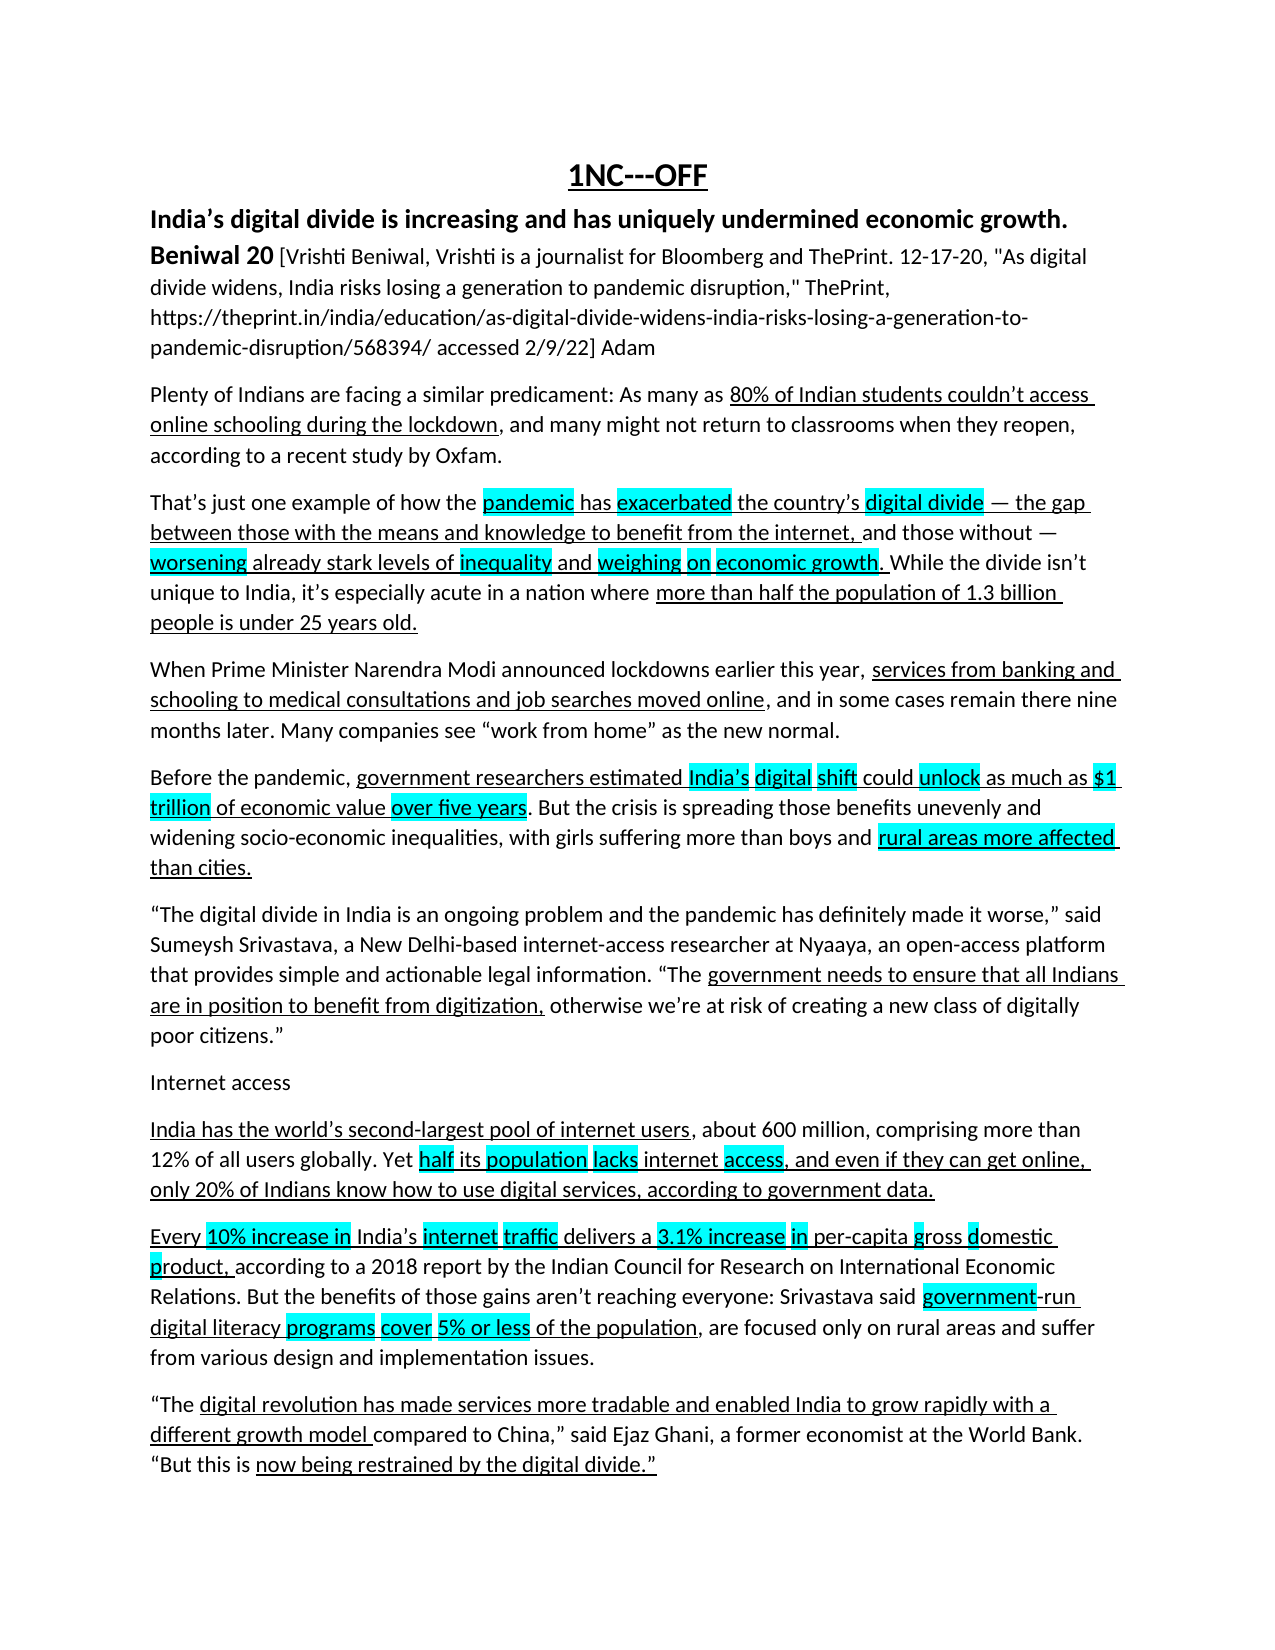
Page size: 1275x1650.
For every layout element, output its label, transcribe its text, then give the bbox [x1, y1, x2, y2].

text Internet access [150, 1068, 1125, 1096]
text “The digital divide in India is an ongoing problem and the pandemic has definitely made it worse,” said Sumeysh Srivastava, a New Delhi-based internet-access researcher at Nyaaya, an open-access platform that provides simple and actionable legal information. “The government needs to ensure that all Indians are in position to benefit from digitization, otherwise we’re at risk of creating a new class of digitally poor citizens.” [150, 900, 1125, 1049]
subtitle 1NC---OFF [150, 154, 1125, 195]
text “The digital revolution has made services more tradable and enabled India to grow rapidly with a different growth model compared to China,” said Ejaz Ghani, a former economist at the World Bank. “But this is now being restrained by the digital divide.” [150, 1390, 1125, 1478]
text When Prime Minister Narendra Modi announced lockdowns earlier this year, services from banking and schooling to medical consultations and job searches moved online, and in some cases remain there nine months later. Many companies see “work from home” as the new normal. [150, 655, 1125, 744]
text Plenty of Indians are facing a similar predicament: As many as 80% of Indian students couldn’t access online schooling during the lockdown, and many might not return to classrooms when they reopen, according to a recent study by Oxfam. [150, 380, 1125, 469]
text Beniwal 20 [Vrishti Beniwal, Vrishti is a journalist for Bloomberg and ThePrint. 12-17-20, "As digital divide widens, India risks losing a generation to pandemic disruption," ThePrint, https://theprint.in/india/education/as-digital-divide-widens-india-risks-losing-a-generation-to-pandemic-disruption/568394/ accessed 2/9/22] Adam [150, 238, 1125, 362]
text India has the world’s second-largest pool of internet users, about 600 million, comprising more than 12% of all users globally. Yet half its population lacks internet access, and even if they can get online, only 20% of Indians know how to use digital services, according to government data. [150, 1115, 1125, 1203]
subtitle India’s digital divide is increasing and has uniquely undermined economic growth. [150, 202, 1125, 235]
text Every 10% increase in India’s internet traffic delivers a 3.1% increase in per-capita gross domestic product, according to a 2018 report by the Indian Council for Research on International Economic Relations. But the benefits of those gains aren’t reaching everyone: Srivastava said government-run digital literacy programs cover 5% or less of the population, are focused only on rural areas and suffer from various design and implementation issues. [150, 1222, 1125, 1371]
text Before the pandemic, government researchers estimated India’s digital shift could unlock as much as $1 trillion of economic value over five years. But the crisis is spreading those benefits unevenly and widening socio-economic inequalities, with girls suffering more than boys and rural areas more affected than cities. [150, 763, 1125, 881]
text That’s just one example of how the pandemic has exacerbated the country’s digital divide — the gap between those with the means and knowledge to benefit from the internet, and those without — worsening already stark levels of inequality and weighing on economic growth. While the divide isn’t unique to India, it’s especially acute in a nation where more than half the population of 1.3 billion people is under 25 years old. [150, 488, 1125, 637]
